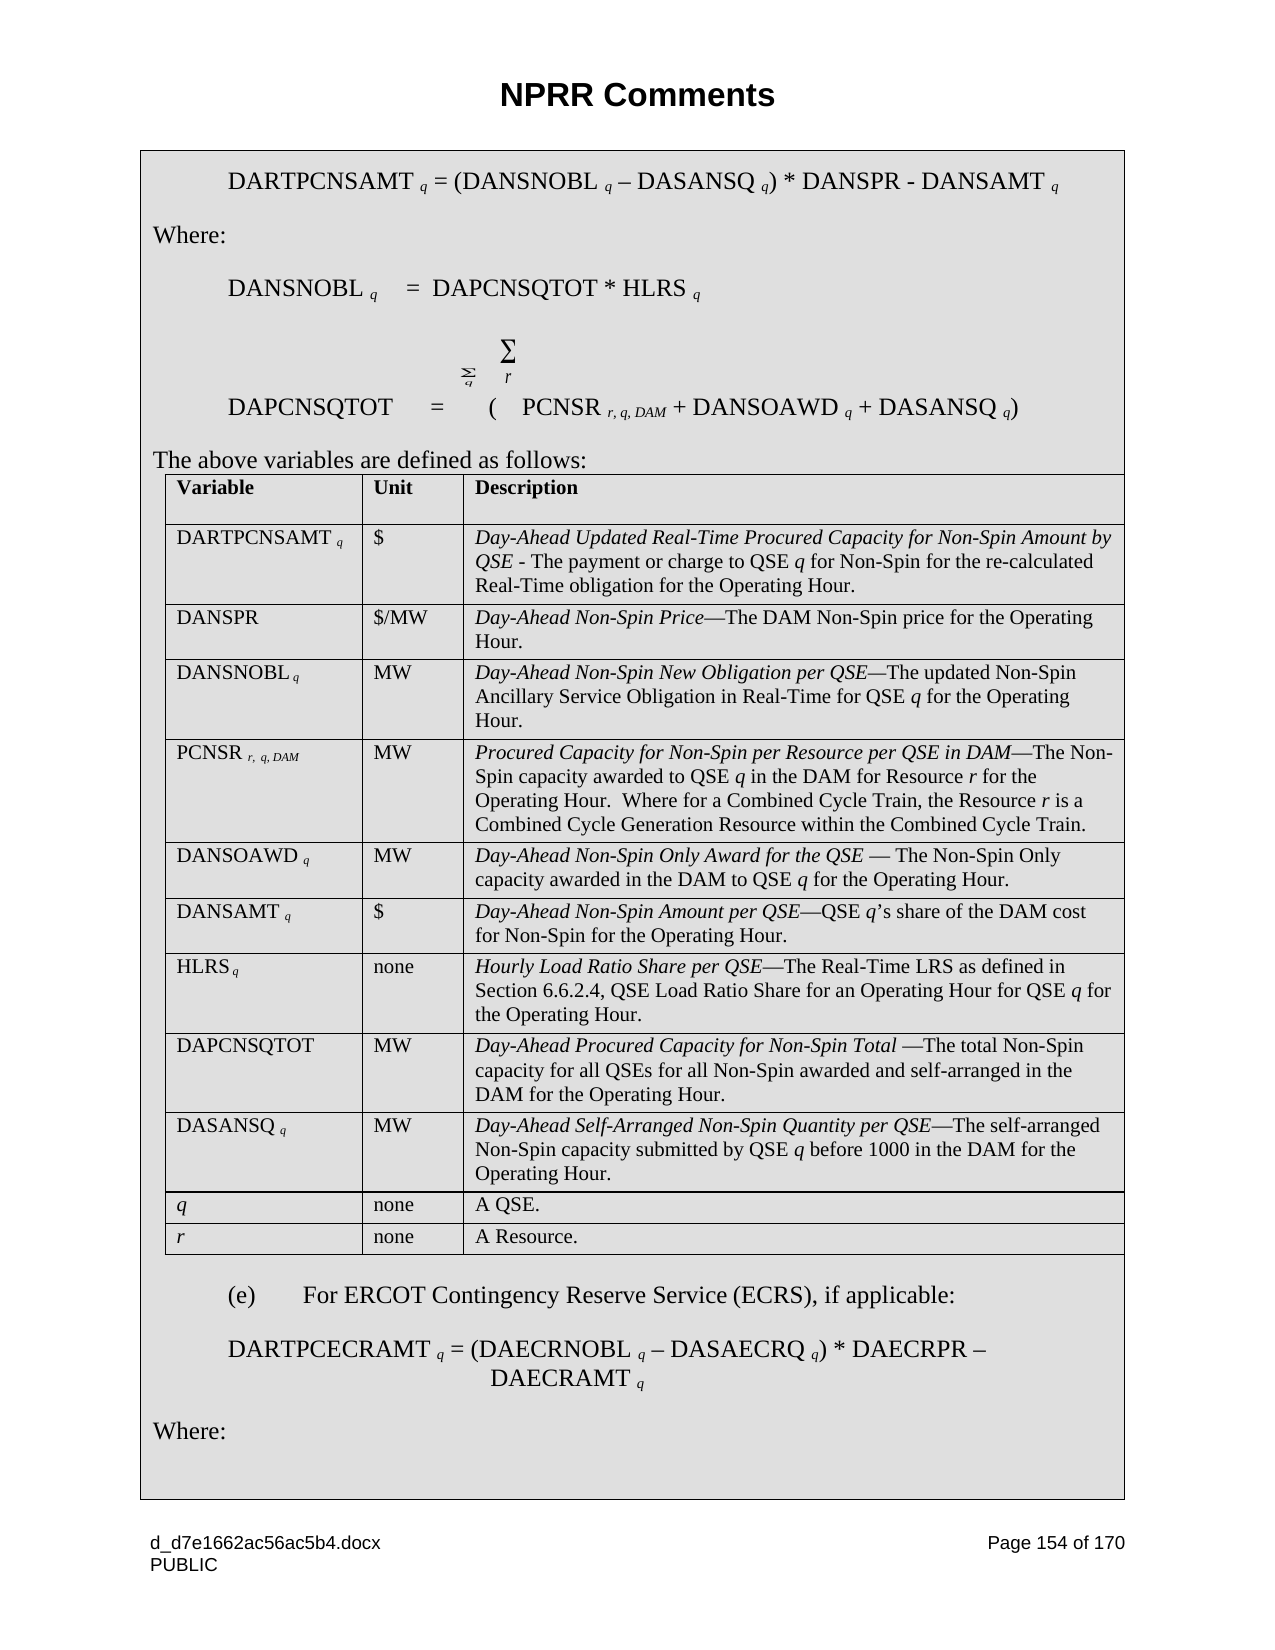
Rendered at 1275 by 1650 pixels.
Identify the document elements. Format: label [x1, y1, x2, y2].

table_header [141, 151, 1124, 1499]
